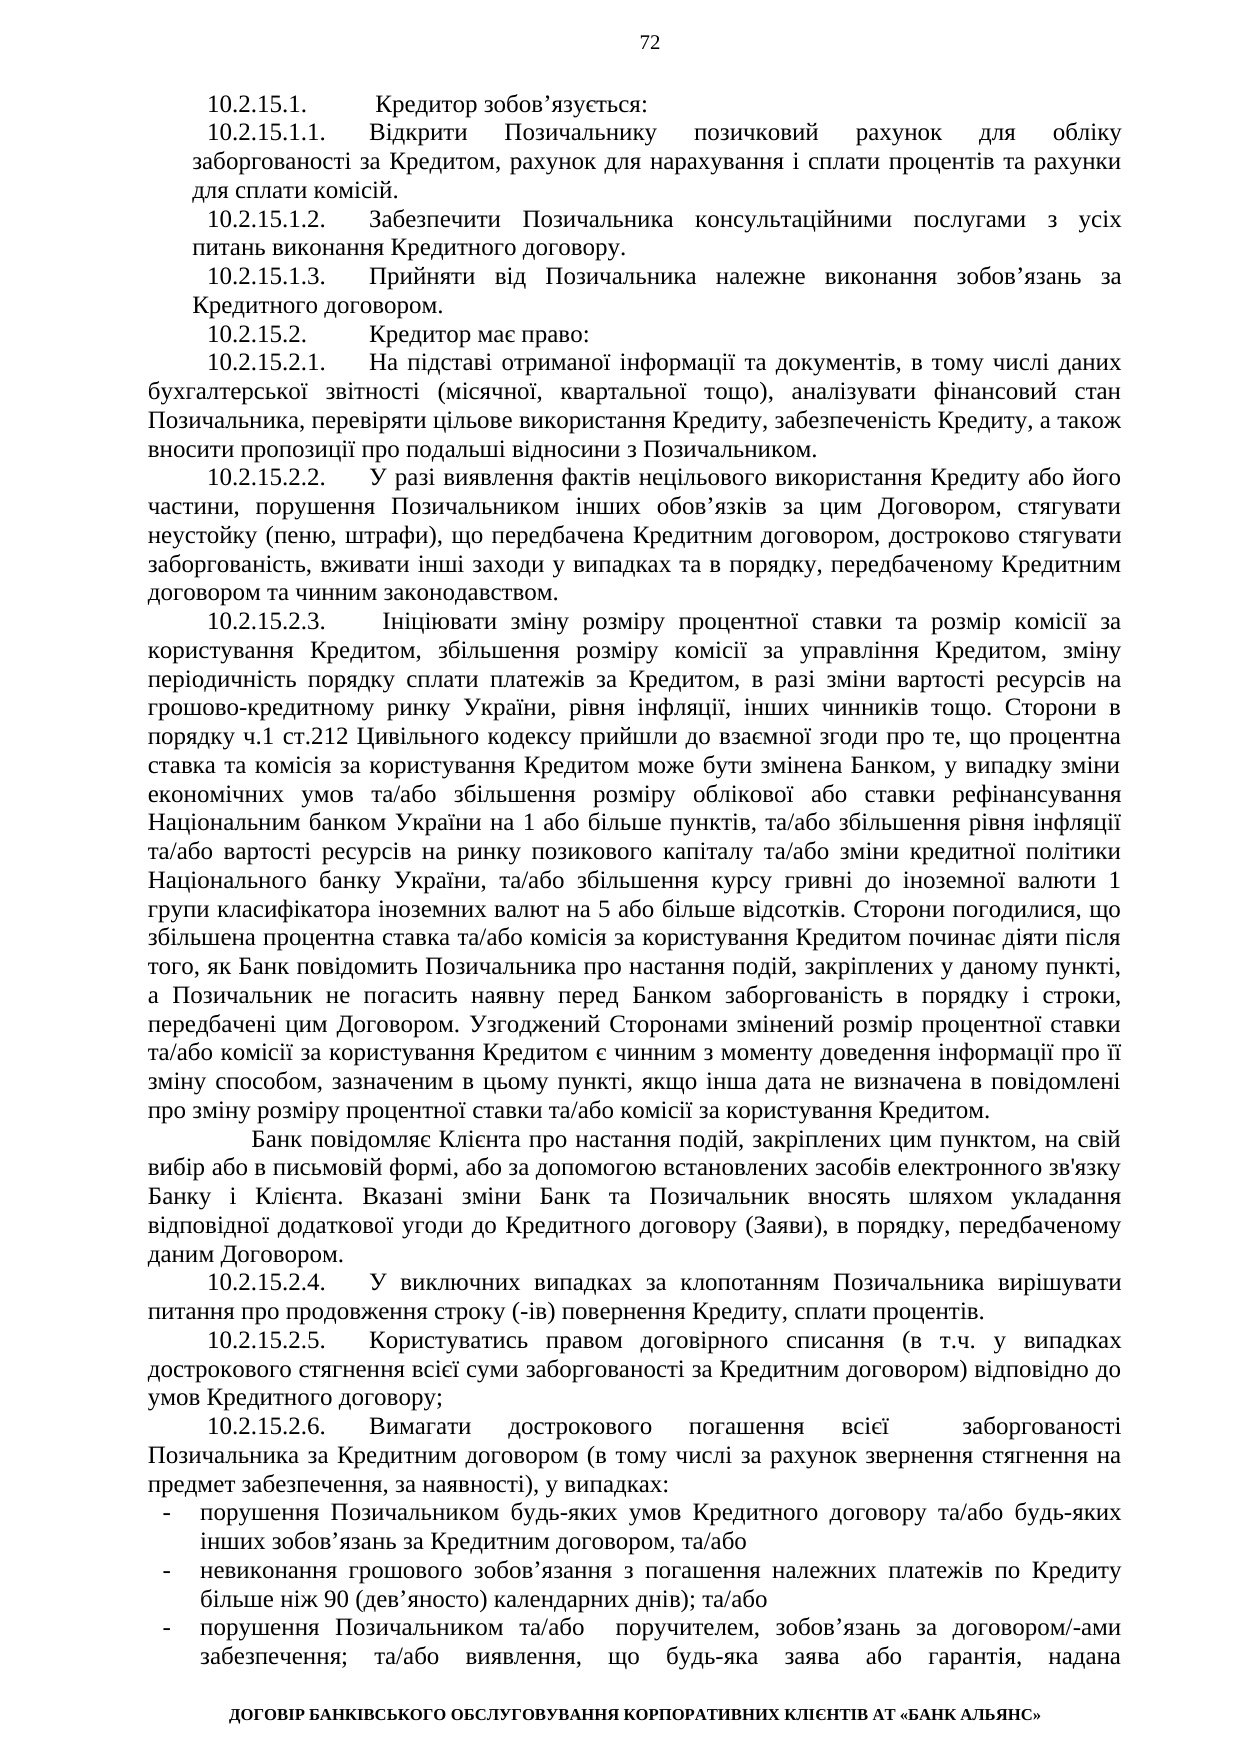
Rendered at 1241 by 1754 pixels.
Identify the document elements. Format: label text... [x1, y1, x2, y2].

list Користуватись правом договірного списання (в т.ч. у випадках дострокового стягнення всієї суми заборгованості за Кредитним договором) відповідно до умов Кредитного договору; [148, 1325, 1122, 1411]
list Забезпечити Позичальника консультаційними послугами з усіх питань виконання Кредитного договору. [192, 204, 1122, 261]
list порушення Позичальником будь-яких умов Кредитного договору та/або будь-яких інших зобов’язань за Кредитним договором, та/або [162, 1497, 1122, 1555]
list Ініціювати зміну розміру процентної ставки та розмір комісії за користування Кредитом, збільшення розміру комісії за управління Кредитом, зміну періодичність порядку сплати платежів за Кредитом, в разі зміни вартості ресурсів на грошово-кредитному ринку України, рівня інфляції, інших чинників тощо. Сторони в порядку ч.1 ст.212 Цивільного кодексу прийшли до взаємної згоди про те, що процентна ставка та комісія за користування Кредитом може бути змінена Банком, у випадку зміни економічних умов та/або збільшення розміру облікової або ставки рефінансування Національним банком України на 1 або більше пунктів, та/або збільшення рівня інфляції та/або вартості ресурсів на ринку позикового капіталу та/або зміни кредитної політики Національного банку України, та/або збільшення курсу гривні до іноземної валюти 1 групи класифікатора іноземних валют на 5 або більше відсотків. Сторони погодилися, що збільшена процентна ставка та/або комісія за користування Кредитом починає діяти після того, як Банк повідомить Позичальника про настання подій, закріплених у даному пункті, а Позичальник не погасить наявну перед Банком заборгованість в порядку і строки, передбачені цим Договором. Узгоджений Сторонами змінений розмір процентної ставки та/або комісії за користування Кредитом є чинним з моменту доведення інформації про її зміну способом, зазначеним в цьому пункті, якщо інша дата не визначена в повідомлені про зміну розміру процентної ставки та/або комісії за користування Кредитом. [148, 606, 1122, 1124]
list На підставі отриманої інформації та документів, в тому числі даних бухгалтерської звітності (місячної, квартальної тощо), аналізувати фінансовий стан Позичальника, перевіряти цільове використання Кредиту, забезпеченість Кредиту, а також вносити пропозиції про подальші відносини з Позичальником. [148, 347, 1122, 462]
list Вимагати дострокового погашення всієї заборгованості Позичальника за Кредитним договором (в тому числі за рахунок звернення стягнення на предмет забезпечення, за наявності), у випадках: [148, 1411, 1122, 1497]
list Кредитор має право: [148, 319, 1122, 347]
list Відкрити Позичальнику позичковий рахунок для обліку заборгованості за Кредитом, рахунок для нарахування і сплати процентів та рахунки для сплати комісій. [192, 117, 1122, 204]
list Прийняти від Позичальника належне виконання зобов’язань за Кредитного договором. [192, 261, 1122, 319]
list невиконання грошового зобов’язання з погашення належних платежів по Кредиту більше ніж 90 (дев’яносто) календарних днів); та/або [162, 1555, 1122, 1612]
list Кредитор зобов’язується: [207, 89, 1122, 117]
text Банк повідомляє Клієнта про настання подій, закріплених цим пунктом, на свій вибір або в письмовій формі, або за допомогою встановлених засобів електронного зв'язку Банку і Клієнта. Вказані зміни Банк та Позичальник вносять шляхом укладання відповідної додаткової угоди до Кредитного договору (Заяви), в порядку, передбаченому даним Договором. [148, 1124, 1122, 1267]
list У разі виявлення фактів нецільового використання Кредиту або його частини, порушення Позичальником інших обов’язків за цим Договором, стягувати неустойку (пеню, штрафи), що передбачена Кредитним договором, достроково стягувати заборгованість, вживати інші заходи у випадках та в порядку, передбаченому Кредитним договором та чинним законодавством. [148, 462, 1122, 606]
list У виключних випадках за клопотанням Позичальника вирішувати питання про продовження строку (-ів) повернення Кредиту, сплати процентів. [148, 1267, 1122, 1325]
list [162, 1612, 1122, 1670]
